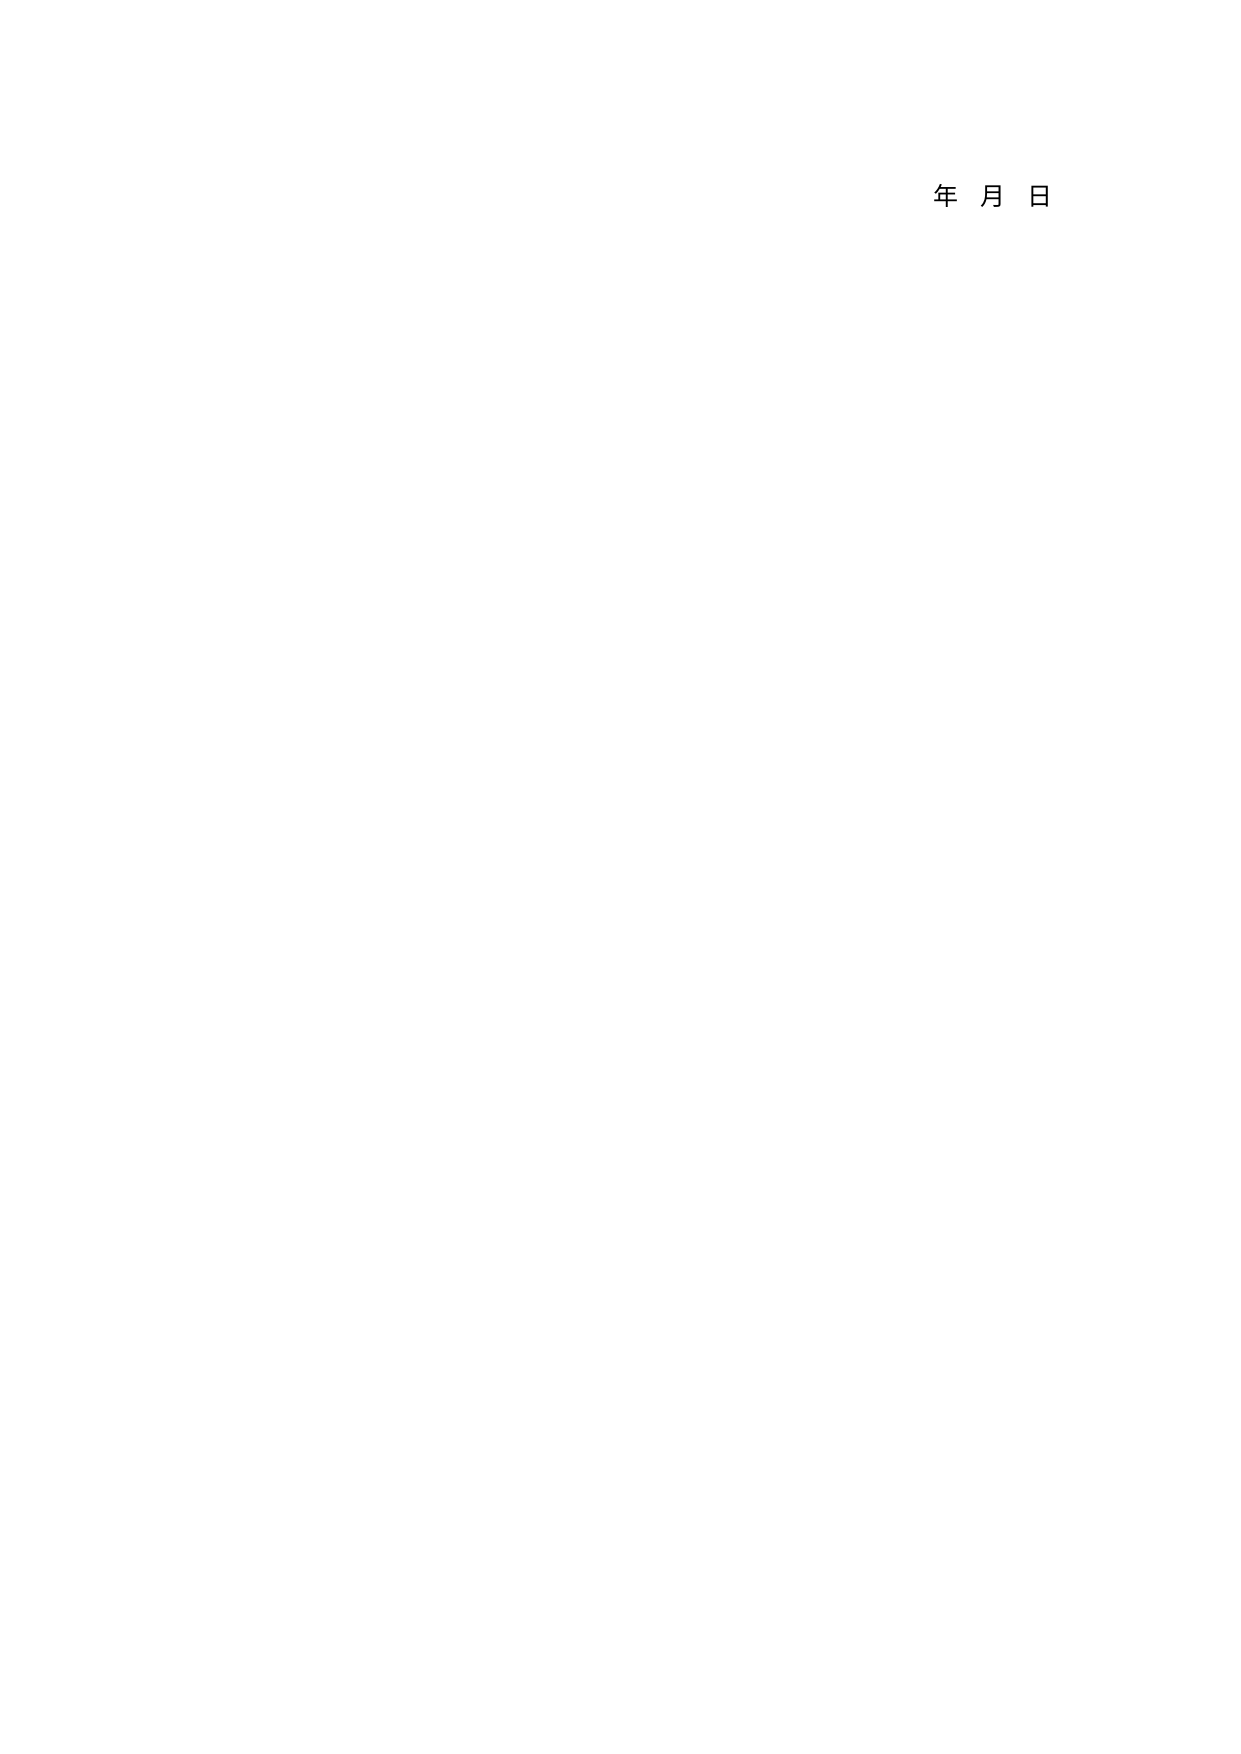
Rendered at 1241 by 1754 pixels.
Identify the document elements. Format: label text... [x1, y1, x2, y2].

text 年 月 日 [212, 162, 1053, 227]
